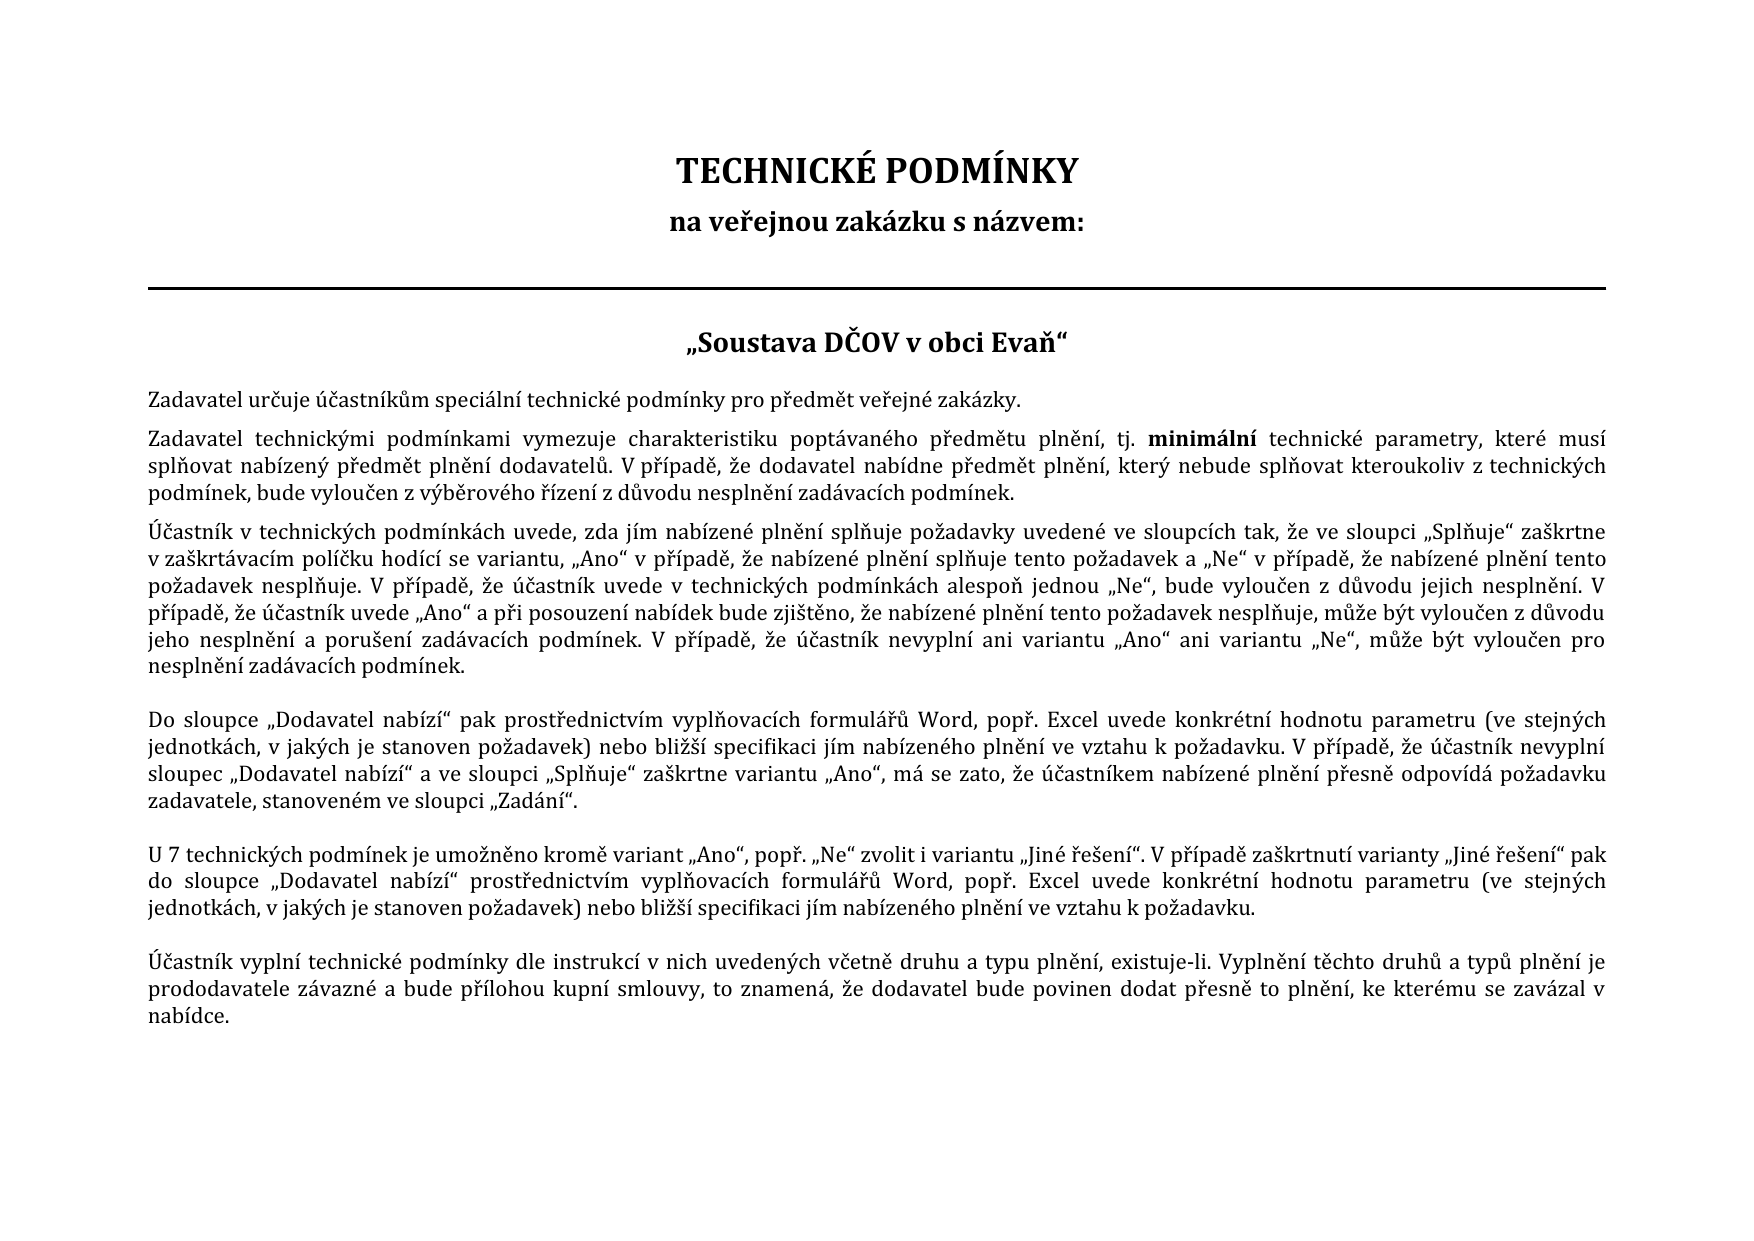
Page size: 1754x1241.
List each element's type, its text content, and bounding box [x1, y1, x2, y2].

text „Soustava DČOV v obci Evaň“ [148, 324, 1606, 358]
text Do sloupce „Dodavatel nabízí“ pak prostřednictvím vyplňovacích formulářů Word, popř. Excel uvede konkrétní hodnotu parametru (ve stejných jednotkách, v jakých je stanoven požadavek) nebo bližší specifikaci jím nabízeného plnění ve vztahu k požadavku. V případě, že účastník nevyplní sloupec „Dodavatel nabízí“ a ve sloupci „Splňuje“ zaškrtne variantu „Ano“, má se zato, že účastníkem nabízené plnění přesně odpovídá požadavku zadavatele, stanoveném ve sloupci „Zadání“. [148, 706, 1606, 813]
text na veřejnou zakázku s názvem: [148, 204, 1606, 238]
text Zadavatel určuje účastníkům speciální technické podmínky pro předmět veřejné zakázky. [148, 385, 1606, 412]
text Účastník vyplní technické podmínky dle instrukcí v nich uvedených včetně druhu a typu plnění, existuje-li. Vyplnění těchto druhů a typů plnění je prododavatele závazné a bude přílohou kupní smlouvy, to znamená, že dodavatel bude povinen dodat přesně to plnění, ke kterému se zavázal v nabídce. [148, 948, 1606, 1028]
text U 7 technických podmínek je umožněno kromě variant „Ano“, popř. „Ne“ zvolit i variantu „Jiné řešení“. V případě zaškrtnutí varianty „Jiné řešení“ pak do sloupce „Dodavatel nabízí“ prostřednictvím vyplňovacích formulářů Word, popř. Excel uvede konkrétní hodnotu parametru (ve stejných jednotkách, v jakých je stanoven požadavek) nebo bližší specifikaci jím nabízeného plnění ve vztahu k požadavku. [148, 840, 1606, 921]
text Zadavatel technickými podmínkami vymezuje charakteristiku poptávaného předmětu plnění, tj. minimální technické parametry, které musí splňovat nabízený předmět plnění dodavatelů. V případě, že dodavatel nabídne předmět plnění, který nebude splňovat kteroukoliv z technických podmínek, bude vyloučen z výběrového řízení z důvodu nesplnění zadávacích podmínek. [148, 425, 1606, 505]
text Účastník v technických podmínkách uvede, zda jím nabízené plnění splňuje požadavky uvedené ve sloupcích tak, že ve sloupci „Splňuje“ zaškrtne v zaškrtávacím políčku hodící se variantu, „Ano“ v případě, že nabízené plnění splňuje tento požadavek a „Ne“ v případě, že nabízené plnění tento požadavek nesplňuje. V případě, že účastník uvede v technických podmínkách alespoň jednou „Ne“, bude vyloučen z důvodu jejich nesplnění. V případě, že účastník uvede „Ano“ a při posouzení nabídek bude zjištěno, že nabízené plnění tento požadavek nesplňuje, může být vyloučen z důvodu jeho nesplnění a porušení zadávacích podmínek. V případě, že účastník nevyplní ani variantu „Ano“ ani variantu „Ne“, může být vyloučen pro nesplnění zadávacích podmínek. [148, 518, 1606, 679]
text TECHNICKÉ PODMÍNKY [148, 148, 1606, 192]
